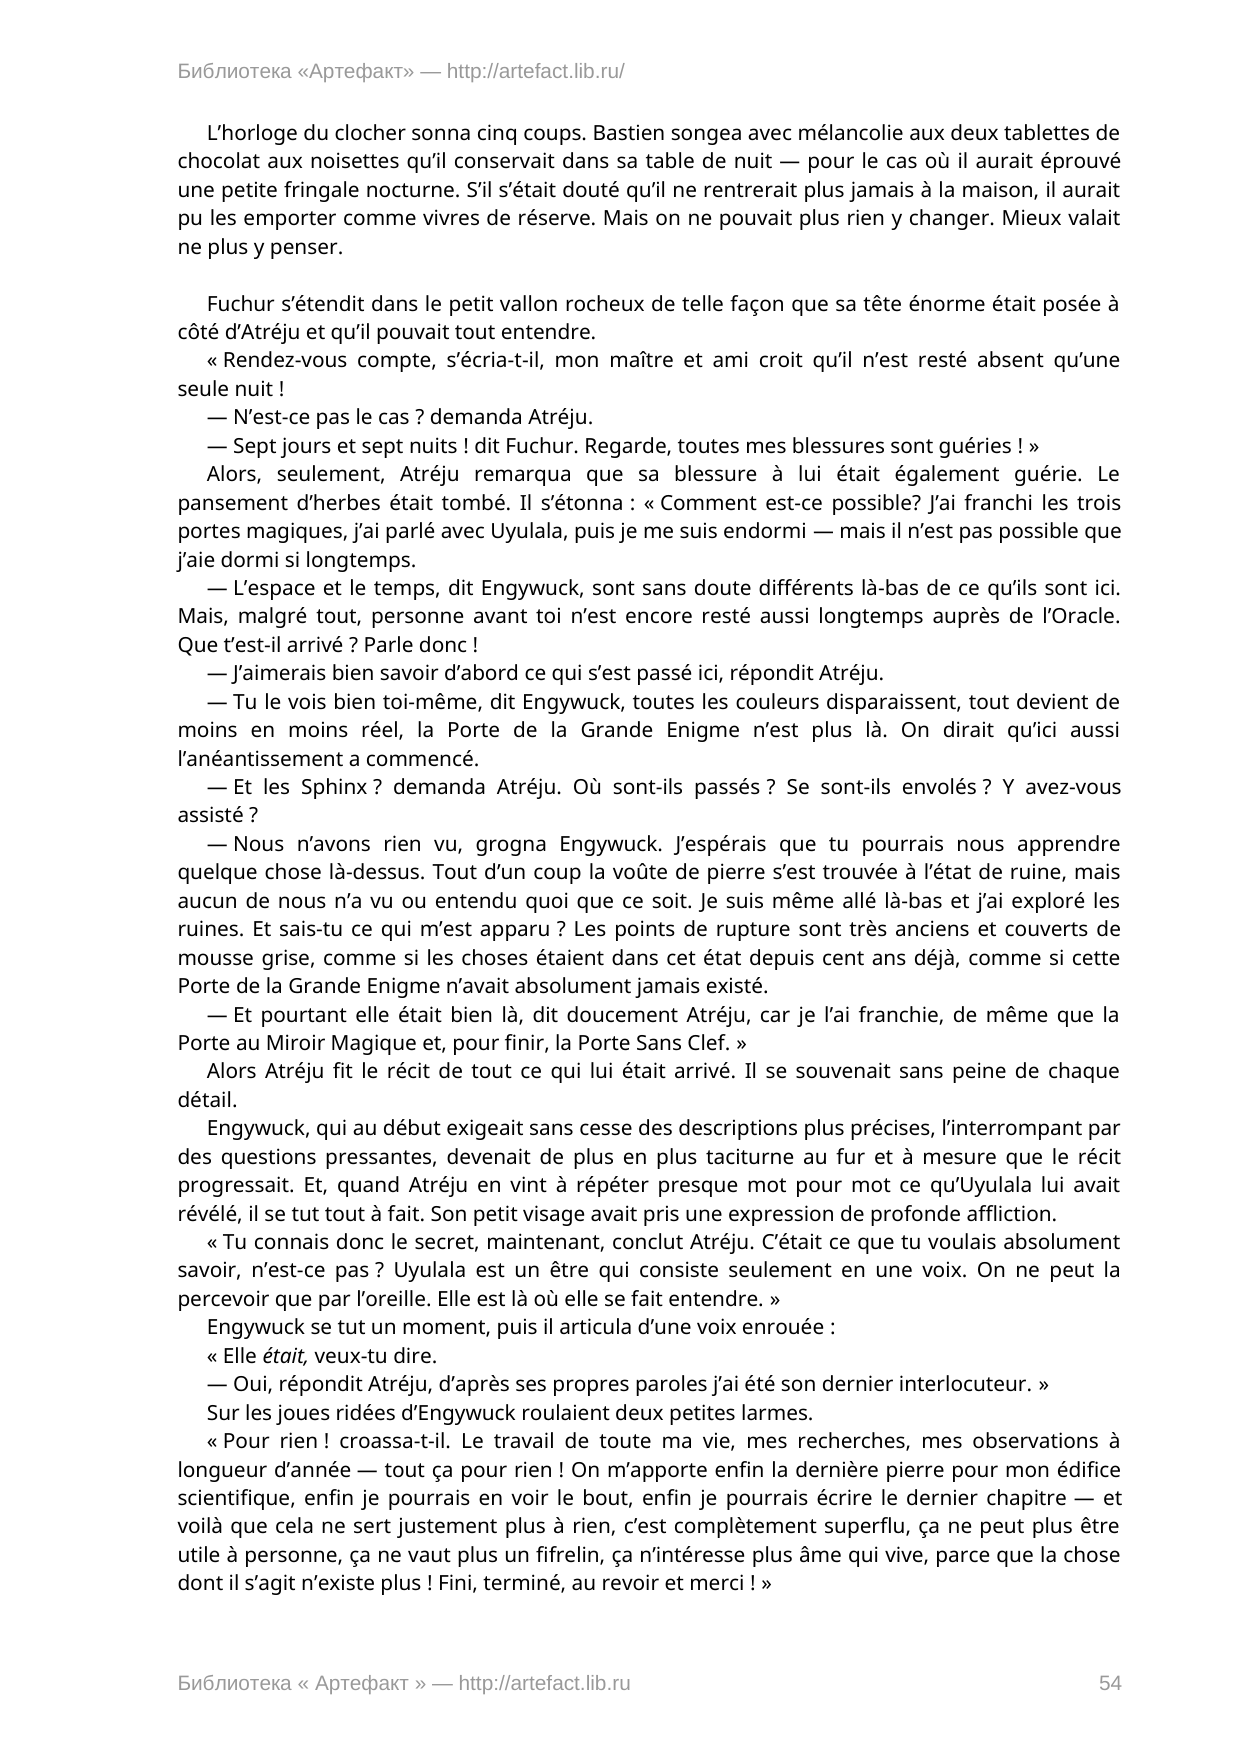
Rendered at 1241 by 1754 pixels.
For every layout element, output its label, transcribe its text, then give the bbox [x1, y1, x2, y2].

text Engywuck, qui au début exigeait sans cesse des descriptions plus précises, l’interrompant par des questions pressantes, devenait de plus en plus taciturne au fur et à mesure que le récit progressait. Et, quand Atréju en vint à répéter presque mot pour mot ce qu’Uyulala lui avait révélé, il se tut tout à fait. Son petit visage avait pris une expression de profonde affliction. [177, 1113, 1122, 1227]
text Sur les joues ridées d’Engywuck roulaient deux petites larmes. [177, 1398, 1122, 1426]
text — Nous n’avons rien vu, grogna Engywuck. J’espérais que tu pourrais nous apprendre quelque chose là-dessus. Tout d’un coup la voûte de pierre s’est trouvée à l’état de ruine, mais aucun de nous n’a vu ou entendu quoi que ce soit. Je suis même allé là-bas et j’ai exploré les ruines. Et sais-tu ce qui m’est apparu ? Les points de rupture sont très anciens et couverts de mousse grise, comme si les choses étaient dans cet état depuis cent ans déjà, comme si cette Porte de la Grande Enigme n’avait absolument jamais existé. [177, 829, 1122, 1000]
text Fuchur s’étendit dans le petit vallon rocheux de telle façon que sa tête énorme était posée à côté d’Atréju et qu’il pouvait tout entendre. [177, 289, 1122, 346]
text Engywuck se tut un moment, puis il articula d’une voix enrouée : [177, 1312, 1122, 1341]
text « Rendez-vous compte, s’écria-t-il, mon maître et ami croit qu’il n’est resté absent qu’une seule nuit ! [177, 346, 1122, 402]
text « Elle était, veux-tu dire. [177, 1341, 1122, 1369]
text — Et les Sphinx ? demanda Atréju. Où sont-ils passés ? Se sont-ils envolés ? Y avez-vous assisté ? [177, 772, 1122, 829]
text — J’aimerais bien savoir d’abord ce qui s’est passé ici, répondit Atréju. [177, 658, 1122, 687]
text — Et pourtant elle était bien là, dit doucement Atréju, car je l’ai franchie, de même que la Porte au Miroir Magique et, pour finir, la Porte Sans Clef. » [177, 1000, 1122, 1057]
text — Tu le vois bien toi-même, dit Engywuck, toutes les couleurs disparaissent, tout devient de moins en moins réel, la Porte de la Grande Enigme n’est plus là. On dirait qu’ici aussi l’anéantissement a commencé. [177, 687, 1122, 772]
text L’horloge du clocher sonna cinq coups. Bastien songea avec mélancolie aux deux tablettes de chocolat aux noisettes qu’il conservait dans sa table de nuit — pour le cas où il aurait éprouvé une petite fringale nocturne. S’il s’était douté qu’il ne rentrerait plus jamais à la maison, il aurait pu les emporter comme vivres de réserve. Mais on ne pouvait plus rien y changer. Mieux valait ne plus y penser. [177, 118, 1122, 260]
text Alors Atréju fit le récit de tout ce qui lui était arrivé. Il se souvenait sans peine de chaque détail. [177, 1057, 1122, 1113]
text — L’espace et le temps, dit Engywuck, sont sans doute différents là-bas de ce qu’ils sont ici. Mais, malgré tout, personne avant toi n’est encore resté aussi longtemps auprès de l’Oracle. Que t’est-il arrivé ? Parle donc ! [177, 573, 1122, 658]
text « Tu connais donc le secret, maintenant, conclut Atréju. C’était ce que tu voulais absolument savoir, n’est-ce pas ? Uyulala est un être qui consiste seulement en une voix. On ne peut la percevoir que par l’oreille. Elle est là où elle se fait entendre. » [177, 1227, 1122, 1312]
text Alors, seulement, Atréju remarqua que sa blessure à lui était également guérie. Le pansement d’herbes était tombé. Il s’étonna : « Comment est-ce possible? J’ai franchi les trois portes magiques, j’ai parlé avec Uyulala, puis je me suis endormi — mais il n’est pas possible que j’aie dormi si longtemps. [177, 459, 1122, 573]
text — Sept jours et sept nuits ! dit Fuchur. Regarde, toutes mes blessures sont guéries ! » [177, 431, 1122, 459]
text — N’est-ce pas le cas ? demanda Atréju. [177, 402, 1122, 431]
text — Oui, répondit Atréju, d’après ses propres paroles j’ai été son dernier interlocuteur. » [177, 1369, 1122, 1398]
text « Pour rien ! croassa-t-il. Le travail de toute ma vie, mes recherches, mes observations à longueur d’année — tout ça pour rien ! On m’apporte enfin la dernière pierre pour mon édifice scientifique, enfin je pourrais en voir le bout, enfin je pourrais écrire le dernier chapitre — et voilà que cela ne sert justement plus à rien, c’est complètement superflu, ça ne peut plus être utile à personne, ça ne vaut plus un fifrelin, ça n’intéresse plus âme qui vive, parce que la chose dont il s’agit n’existe plus ! Fini, terminé, au revoir et merci ! » [177, 1426, 1122, 1597]
